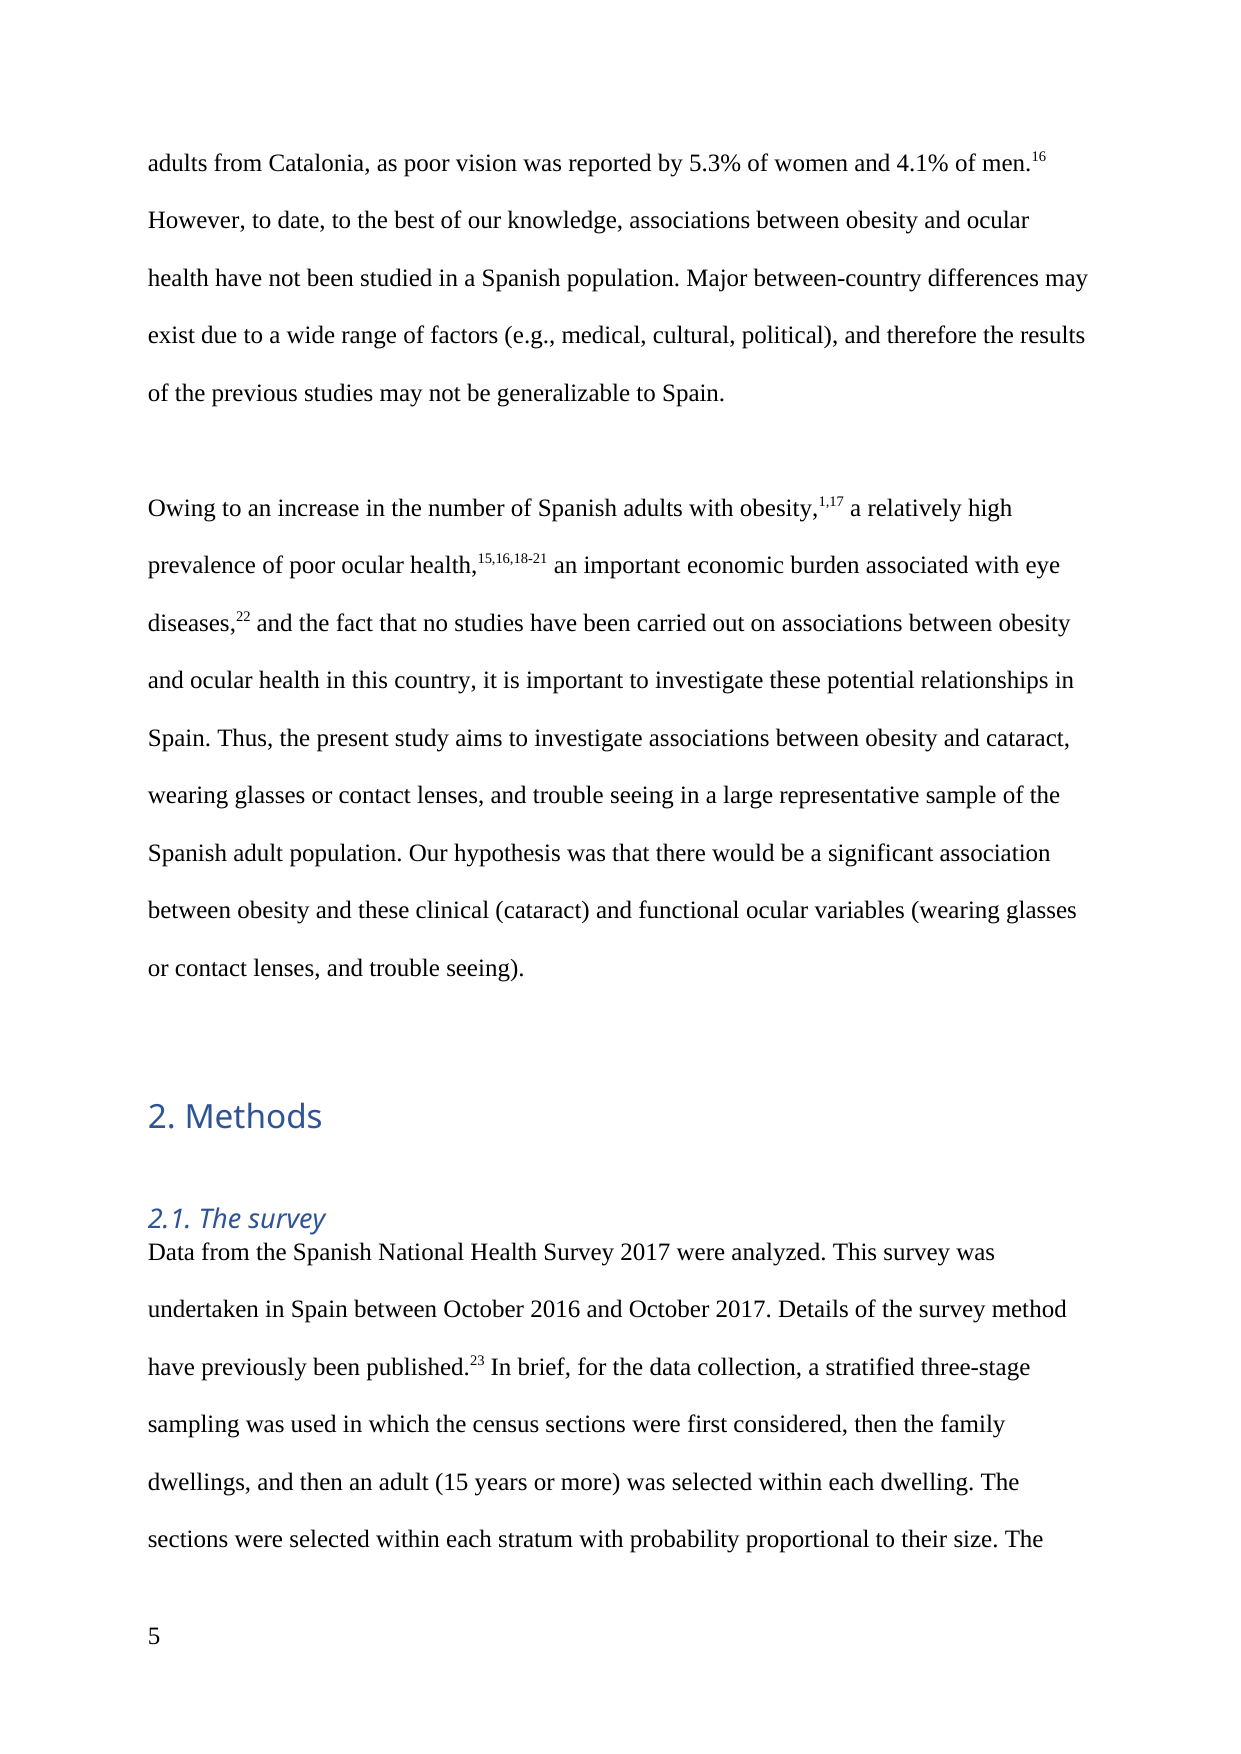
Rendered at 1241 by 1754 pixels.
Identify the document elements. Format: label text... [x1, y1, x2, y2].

subtitle 2.1. The survey [148, 1200, 1093, 1237]
subtitle 2. Methods [148, 1093, 1093, 1138]
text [148, 148, 1093, 406]
text Owing to an increase in the number of Spanish adults with obesity,1,17 a relatively high prevalence of poor ocular health,15,16,18-21 an important economic burden associated with eye diseases,22 and the fact that no studies have been carried out on associations between obesity and ocular health in this country, it is important to investigate these potential relationships in Spain. Thus, the present study aims to investigate associations between obesity and cataract, wearing glasses or contact lenses, and trouble seeing in a large representative sample of the Spanish adult population. Our hypothesis was that there would be a significant association between obesity and these clinical (cataract) and functional ocular variables (wearing glasses or contact lenses, and trouble seeing). [148, 493, 1093, 981]
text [148, 1237, 1093, 1553]
